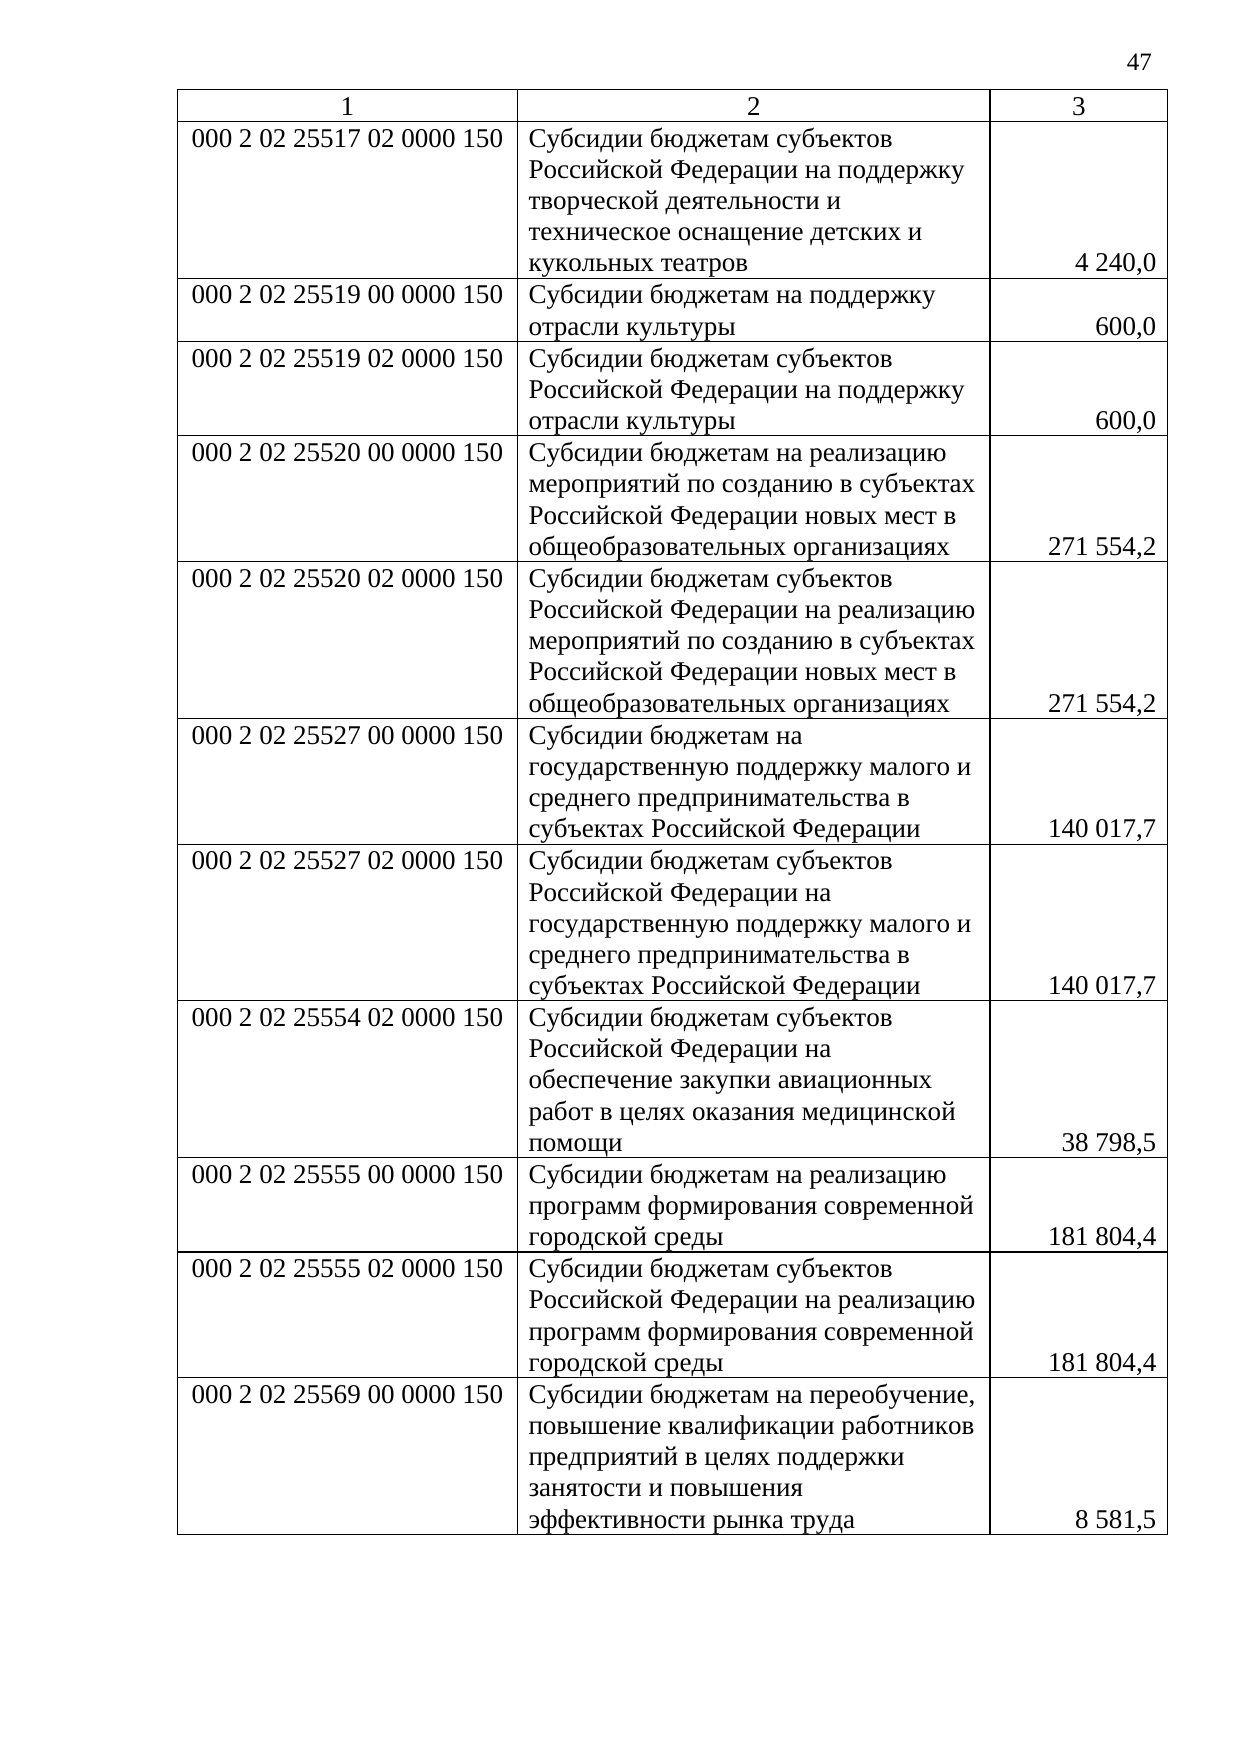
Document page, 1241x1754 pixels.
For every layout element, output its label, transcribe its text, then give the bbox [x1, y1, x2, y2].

table_cell Субсидии бюджетам на переобучение, повышение квалификации работников предприятий в целях поддержки занятости и повышения эффективности рынка труда [518, 1378, 989, 1534]
table_cell Субсидии бюджетам субъектов Российской Федерации на поддержку отрасли культуры [518, 342, 989, 435]
table_cell 000 2 02 25517 02 0000 150 [178, 122, 517, 278]
table_cell 271 554,2 [991, 562, 1167, 718]
table_cell 140 017,7 [991, 845, 1167, 1000]
table_cell 38 798,5 [991, 1001, 1167, 1157]
table_cell 000 2 02 25520 02 0000 150 [178, 562, 517, 718]
table_cell 140 017,7 [991, 719, 1167, 843]
table_cell 600,0 [991, 279, 1167, 341]
table_cell 000 2 02 25555 00 0000 150 [178, 1158, 517, 1251]
table_cell Субсидии бюджетам на государственную поддержку малого и среднего предпринимательства в субъектах Российской Федерации [518, 719, 989, 843]
table_cell 000 2 02 25527 00 0000 150 [178, 719, 517, 843]
table_cell 600,0 [991, 342, 1167, 435]
table_cell 271 554,2 [991, 436, 1167, 561]
table_cell 000 2 02 25519 00 0000 150 [178, 279, 517, 341]
table_cell 000 2 02 25569 00 0000 150 [178, 1378, 517, 1534]
table_cell Субсидии бюджетам на поддержку отрасли культуры [518, 279, 989, 341]
table_cell Субсидии бюджетам на реализацию программ формирования современной городской среды [518, 1158, 989, 1251]
table_cell 8 581,5 [991, 1378, 1167, 1534]
table_header 1 [178, 90, 517, 121]
table_header 2 [518, 90, 989, 121]
table_cell Субсидии бюджетам на реализацию мероприятий по созданию в субъектах Российской Федерации новых мест в общеобразовательных организациях [518, 436, 989, 561]
table_cell 000 2 02 25554 02 0000 150 [178, 1001, 517, 1157]
table_cell Субсидии бюджетам субъектов Российской Федерации на реализацию программ формирования современной городской среды [518, 1253, 989, 1377]
table_cell 181 804,4 [991, 1253, 1167, 1377]
table_cell 000 2 02 25520 00 0000 150 [178, 436, 517, 561]
table_cell Субсидии бюджетам субъектов Российской Федерации на обеспечение закупки авиационных работ в целях оказания медицинской помощи [518, 1001, 989, 1157]
table_cell Субсидии бюджетам субъектов Российской Федерации на реализацию мероприятий по созданию в субъектах Российской Федерации новых мест в общеобразовательных организациях [518, 562, 989, 718]
table_cell 000 2 02 25519 02 0000 150 [178, 342, 517, 435]
table_cell 000 2 02 25555 02 0000 150 [178, 1253, 517, 1377]
table_cell 181 804,4 [991, 1158, 1167, 1251]
table_cell 000 2 02 25527 02 0000 150 [178, 845, 517, 1000]
table_cell Субсидии бюджетам субъектов Российской Федерации на государственную поддержку малого и среднего предпринимательства в субъектах Российской Федерации [518, 845, 989, 1000]
table_header 3 [991, 90, 1167, 121]
table_cell Субсидии бюджетам субъектов Российской Федерации на поддержку творческой деятельности и техническое оснащение детских и кукольных театров [518, 122, 989, 278]
table_cell 4 240,0 [991, 122, 1167, 278]
